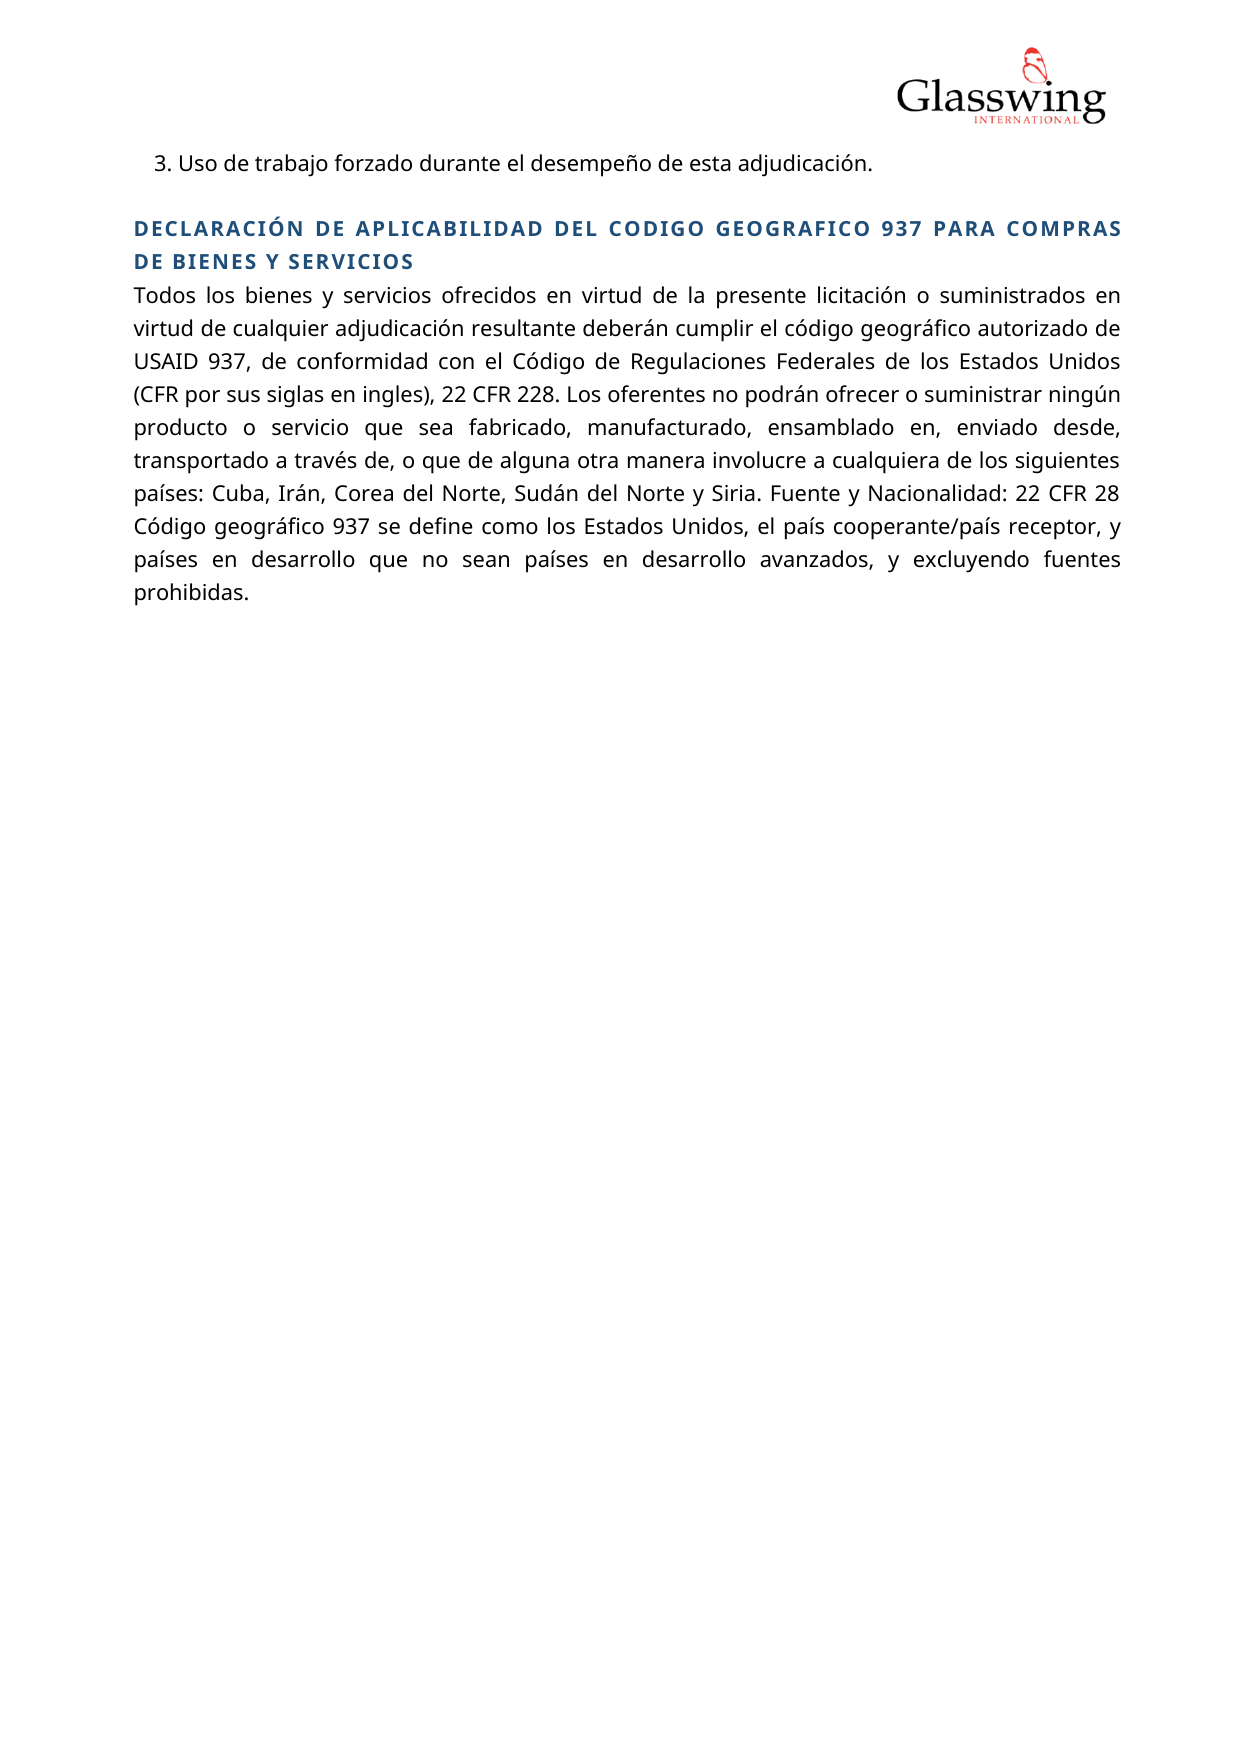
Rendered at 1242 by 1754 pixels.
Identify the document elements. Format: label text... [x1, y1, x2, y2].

picture [897, 41, 1106, 130]
text 3. Uso de trabajo forzado durante el desempeño de esta adjudicación. [154, 148, 1122, 177]
text DECLARACIÓN DE APLICABILIDAD DEL CODIGO GEOGRAFICO 937 PARA COMPRAS DE BIENES Y SERVICIOS [133, 214, 1122, 276]
text Todos los bienes y servicios ofrecidos en virtud de la presente licitación o suministrados en virtud de cualquier adjudicación resultante deberán cumplir el código geográfico autorizado de USAID 937, de conformidad con el Código de Regulaciones Federales de los Estados Unidos (CFR por sus siglas en ingles), 22 CFR 228. Los oferentes no podrán ofrecer o suministrar ningún producto o servicio que sea fabricado, manufacturado, ensamblado en, enviado desde, transportado a través de, o que de alguna otra manera involucre a cualquiera de los siguientes países: Cuba, Irán, Corea del Norte, Sudán del Norte y Siria. Fuente y Nacionalidad: 22 CFR 28 Código geográfico 937 se define como los Estados Unidos, el país cooperante/país receptor, y países en desarrollo que no sean países en desarrollo avanzados, y excluyendo fuentes prohibidas. [133, 280, 1122, 607]
